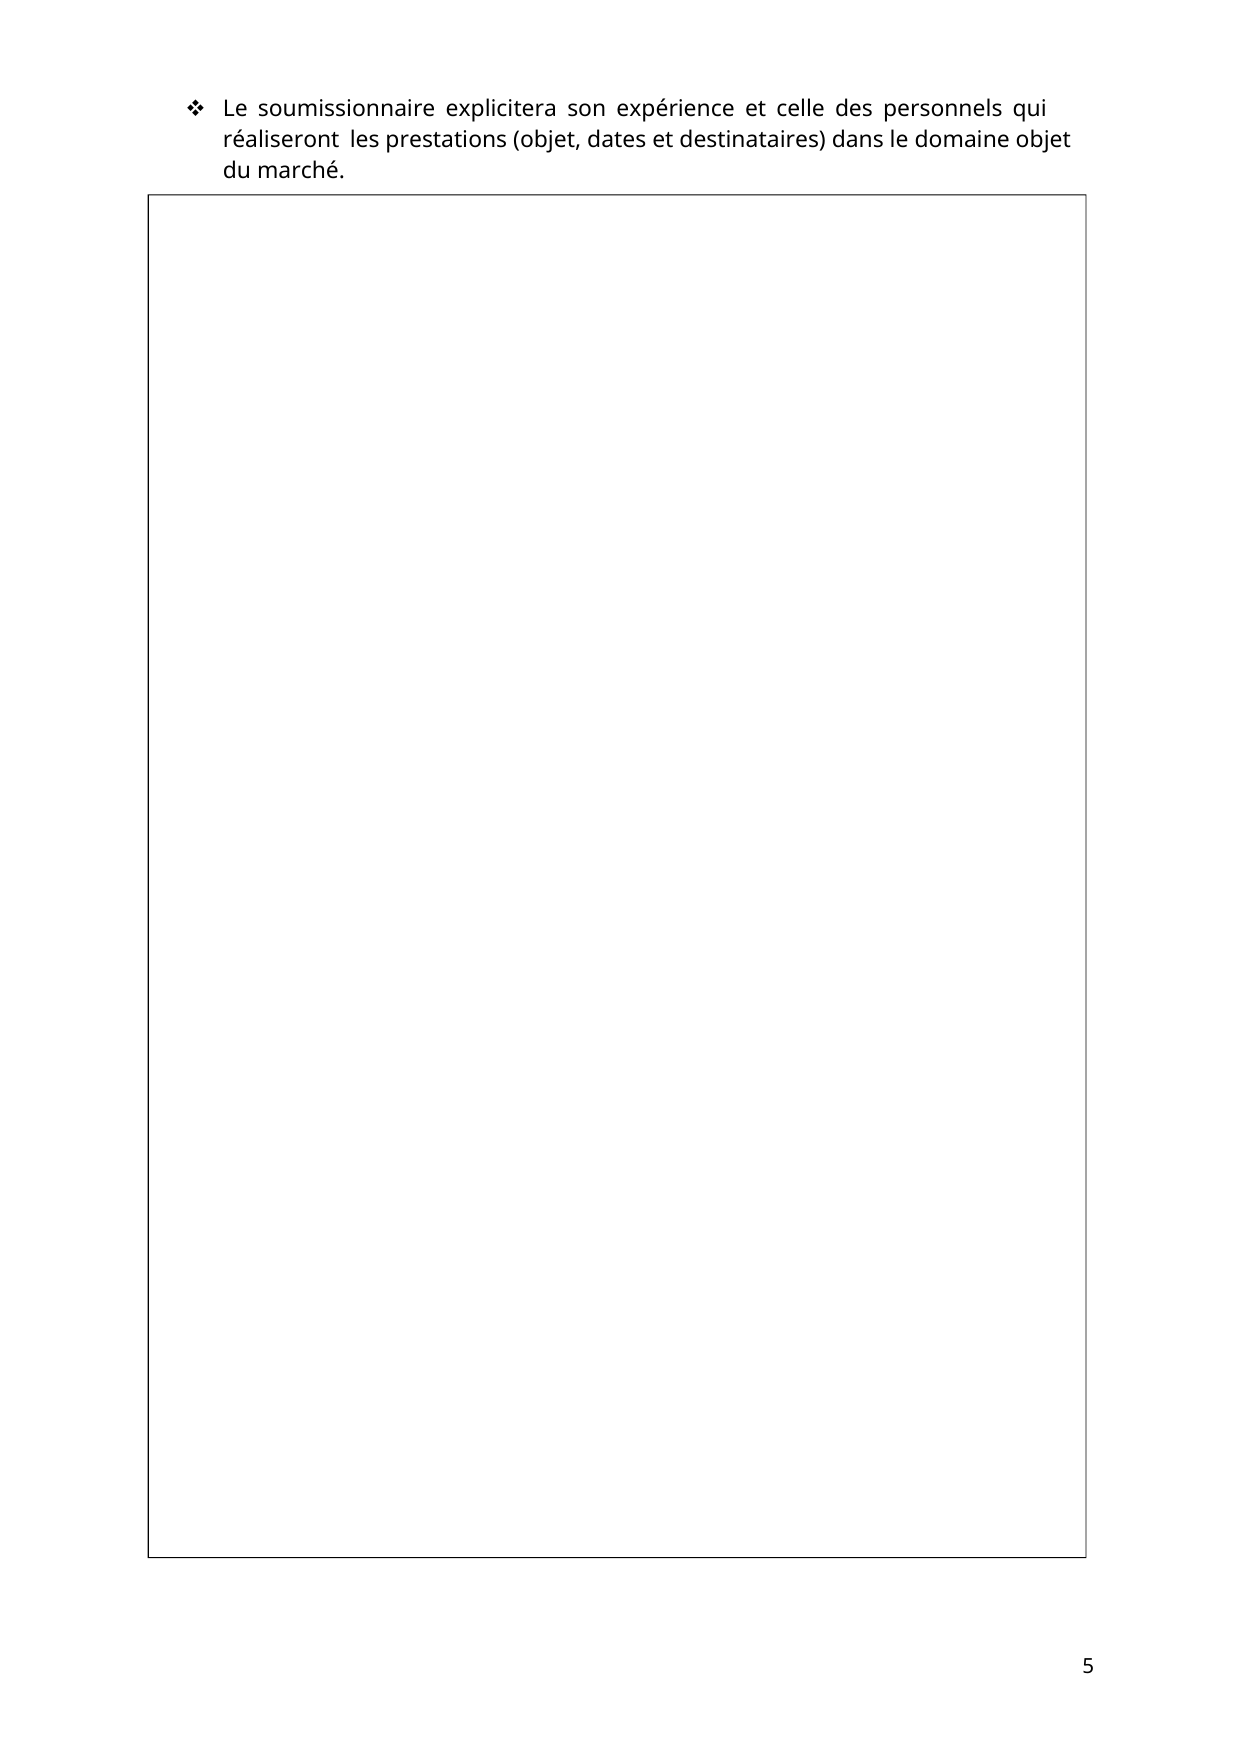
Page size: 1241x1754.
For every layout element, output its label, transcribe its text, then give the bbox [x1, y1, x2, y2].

list Le soumissionnaire explicitera son expérience et celle des personnels qui réaliseront les prestations (objet, dates et destinataires) dans le domaine objet du marché. [185, 91, 1093, 185]
